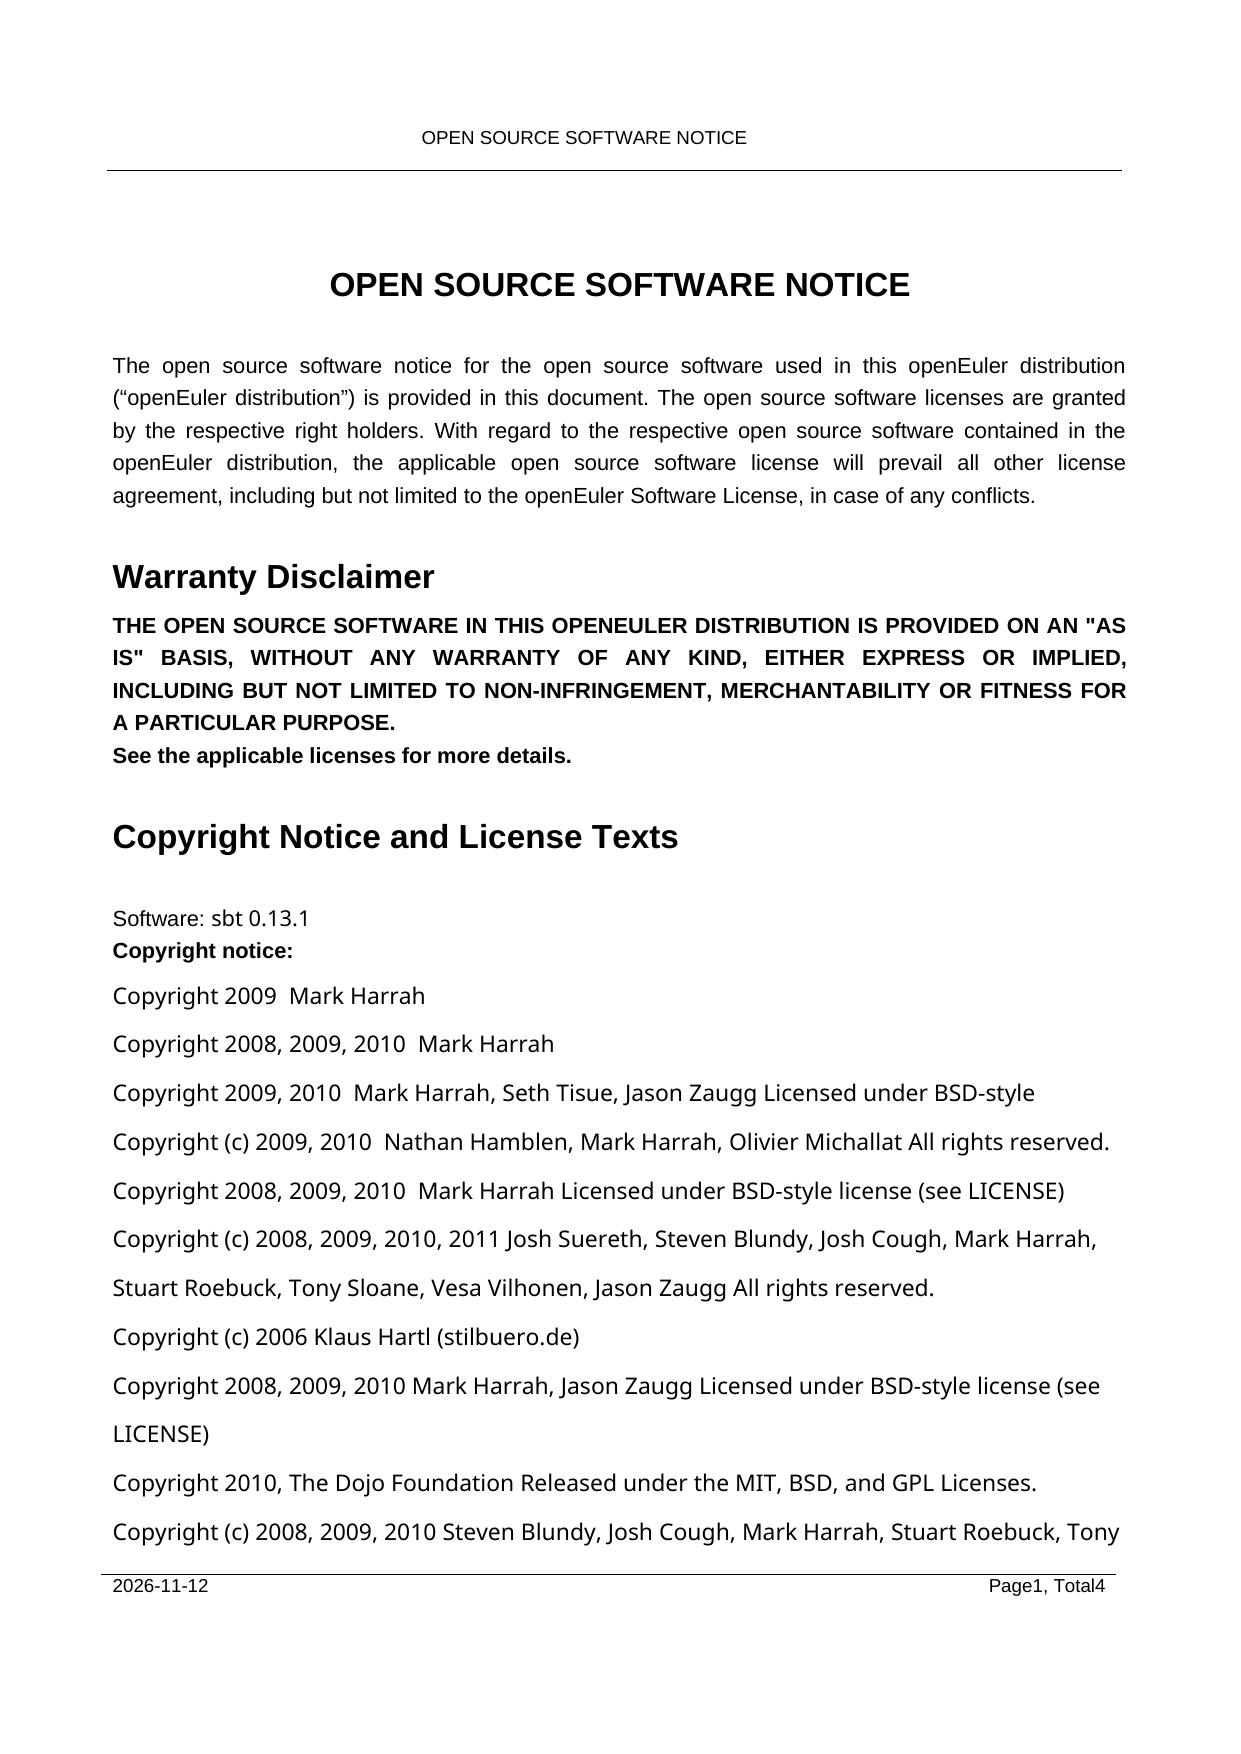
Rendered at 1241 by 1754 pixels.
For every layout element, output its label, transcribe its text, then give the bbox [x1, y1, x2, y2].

text The open source software notice for the open source software used in this openEuler distribution (“openEuler distribution”) is provided in this document. The open source software licenses are granted by the respective right holders. With regard to the respective open source software contained in the openEuler distribution, the applicable open source software license will prevail all other license agreement, including but not limited to the openEuler Software License, in case of any conflicts. [112, 349, 1128, 511]
text Software: sbt 0.13.1 [112, 901, 1128, 934]
text Copyright notice: [112, 934, 1128, 966]
text OPEN SOURCE SOFTWARE NOTICE [112, 251, 1128, 316]
text THE OPEN SOURCE SOFTWARE IN THIS OPENEULER DISTRIBUTION IS PROVIDED ON AN "AS IS" BASIS, WITHOUT ANY WARRANTY OF ANY KIND, EITHER EXPRESS OR IMPLIED, INCLUDING BUT NOT LIMITED TO NON-INFRINGEMENT, MERCHANTABILITY OR FITNESS FOR A PARTICULAR PURPOSE. See the applicable licenses for more details. [112, 609, 1128, 771]
text Copyright Notice and License Texts [112, 804, 1128, 869]
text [112, 979, 1128, 1548]
text Warranty Disclaimer [112, 544, 1128, 609]
